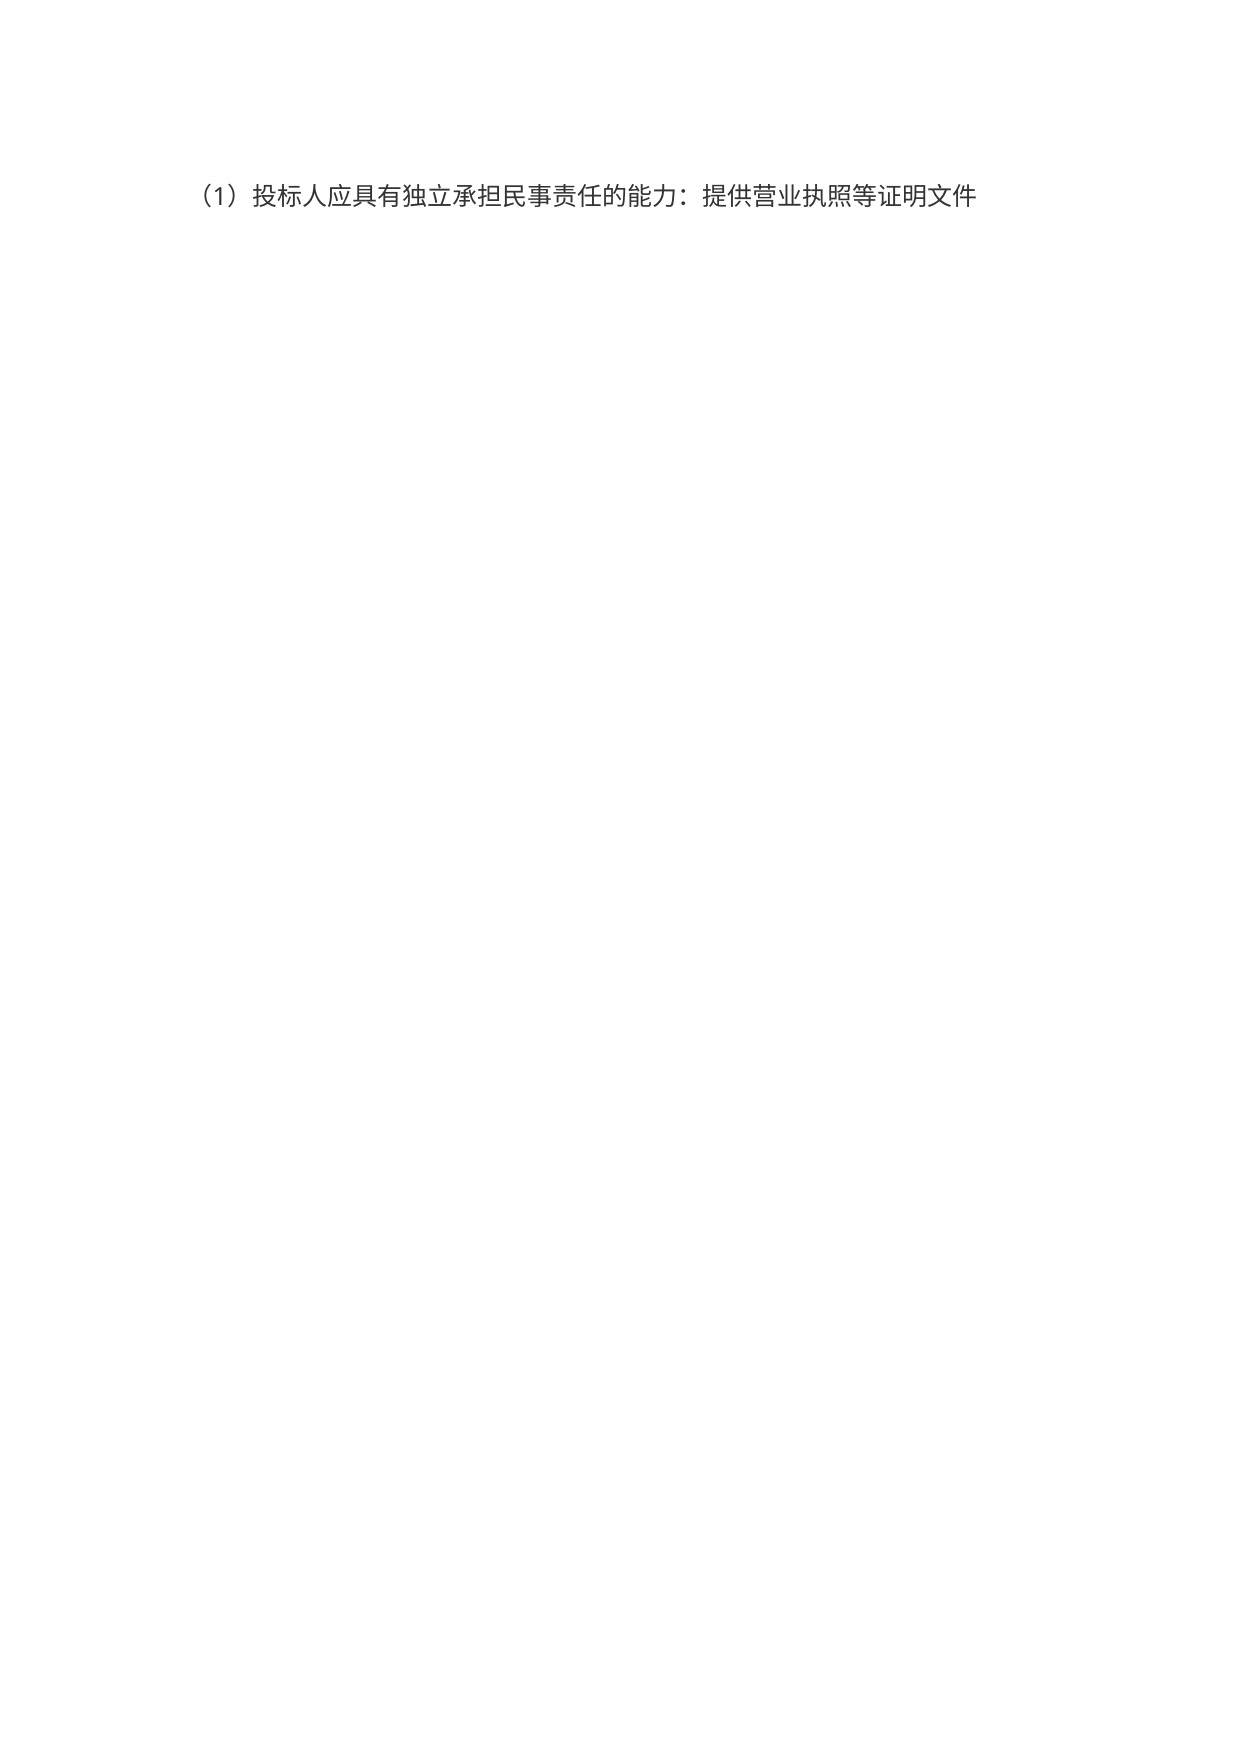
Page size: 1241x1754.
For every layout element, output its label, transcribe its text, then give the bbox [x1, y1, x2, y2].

list （1）投标人应具有独立承担民事责任的能力：提供营业执照等证明文件 [187, 162, 1053, 227]
